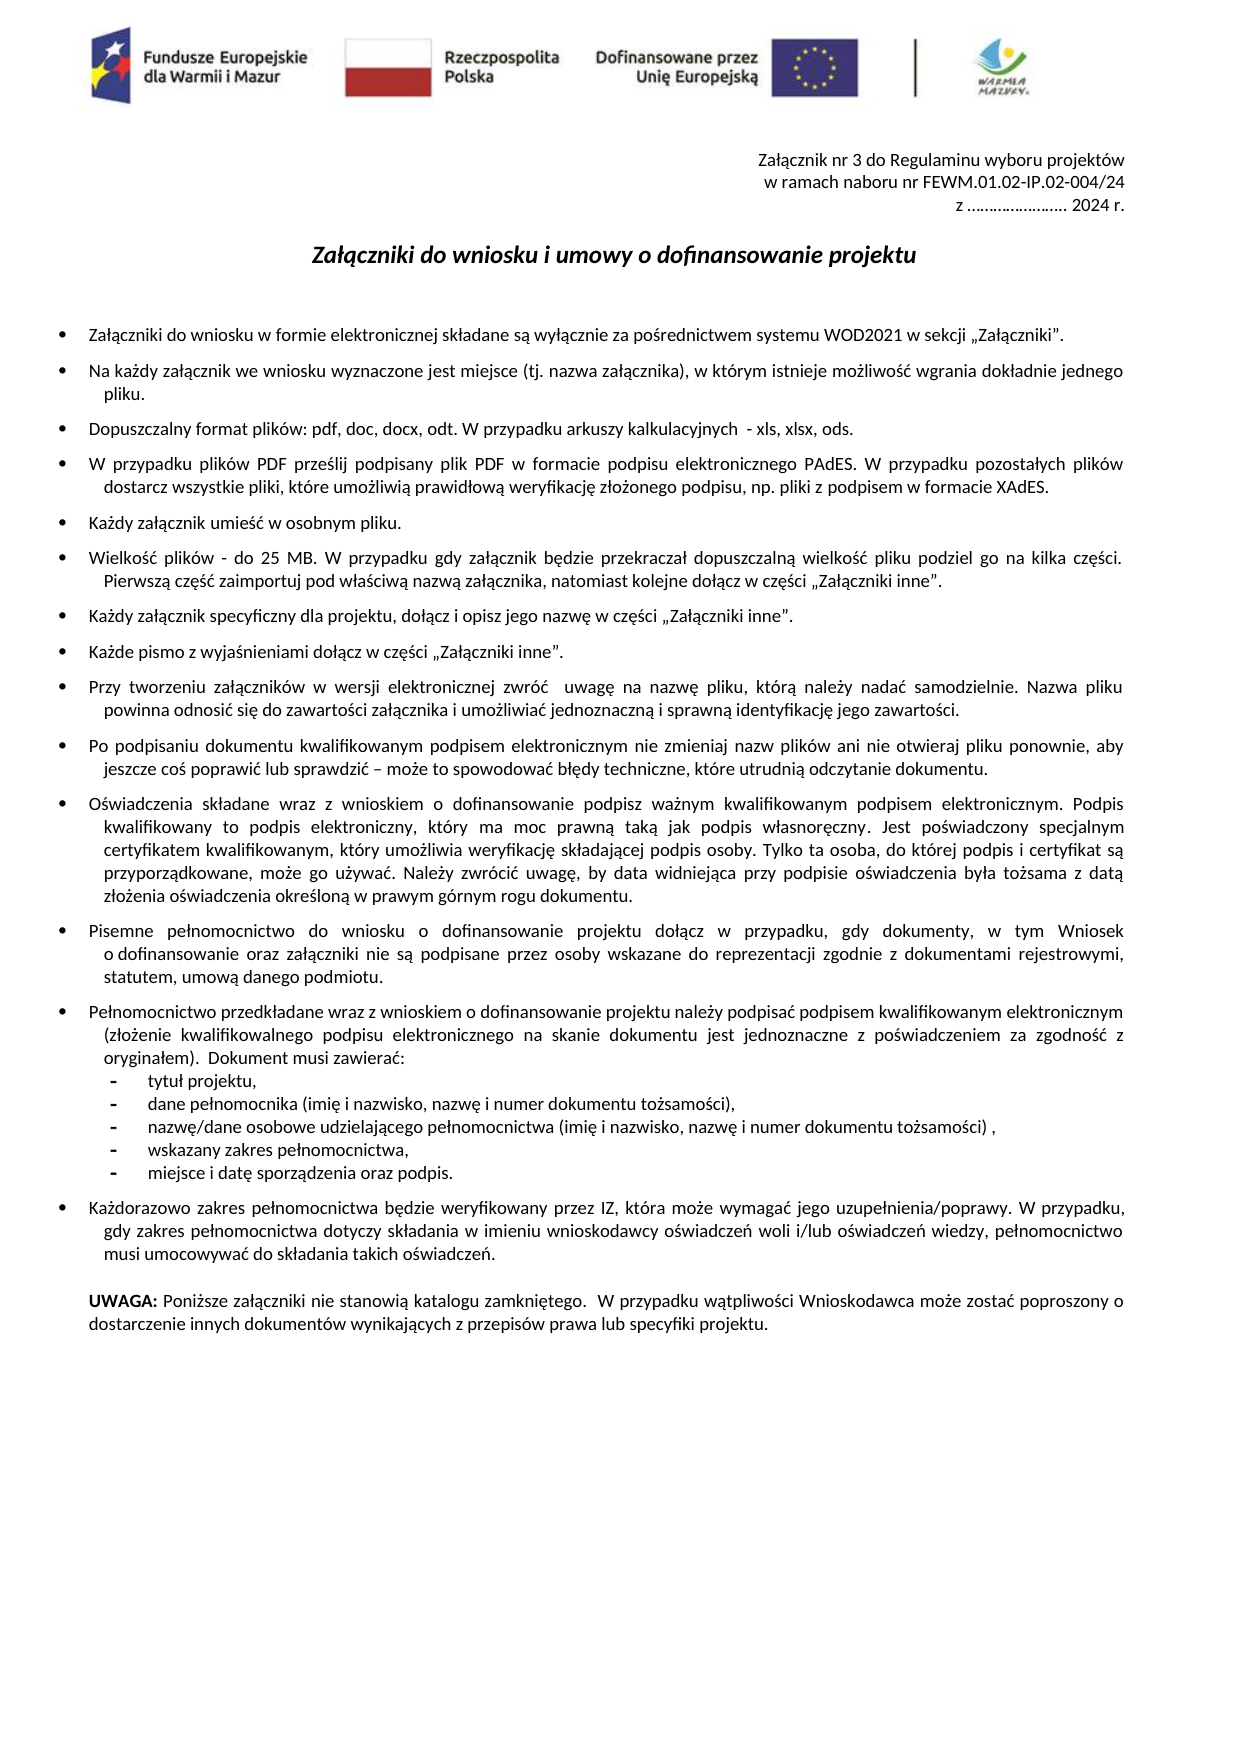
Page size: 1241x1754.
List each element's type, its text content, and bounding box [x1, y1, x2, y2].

list Załączniki do wniosku w formie elektronicznej składane są wyłącznie za pośrednictwem systemu WOD2021 w sekcji „Załączniki”. [59, 323, 1125, 346]
list wskazany zakres pełnomocnictwa, [110, 1138, 1125, 1161]
list tytuł projektu, [110, 1069, 1125, 1092]
list Pełnomocnictwo przedkładane wraz z wnioskiem o dofinansowanie projektu należy podpisać podpisem kwalifikowanym elektronicznym (złożenie kwalifikowalnego podpisu elektronicznego na skanie dokumentu jest jednoznaczne z poświadczeniem za zgodność z oryginałem). Dokument musi zawierać: [59, 1000, 1125, 1069]
text z ………………….. 2024 r. [89, 193, 1125, 216]
list nazwę/dane osobowe udzielającego pełnomocnictwa (imię i nazwisko, nazwę i numer dokumentu tożsamości) , [110, 1115, 1125, 1138]
list Wielkość plików - do 25 MB. W przypadku gdy załącznik będzie przekraczał dopuszczalną wielkość pliku podziel go na kilka części. Pierwszą część zaimportuj pod właściwą nazwą załącznika, natomiast kolejne dołącz w części „Załączniki inne”. [59, 546, 1125, 592]
list W przypadku plików PDF prześlij podpisany plik PDF w formacie podpisu elektronicznego PAdES. W przypadku pozostałych plików dostarcz wszystkie pliki, które umożliwią prawidłową weryfikację złożonego podpisu, np. pliki z podpisem w formacie XAdES. [59, 452, 1125, 498]
text Załącznik nr 3 do Regulaminu wyboru projektów [89, 148, 1125, 171]
list Każdy załącznik specyficzny dla projektu, dołącz i opisz jego nazwę w części „Załączniki inne”. [59, 604, 1125, 627]
text w ramach naboru nr FEWM.01.02-IP.02-004/24 [89, 171, 1125, 193]
list dane pełnomocnika (imię i nazwisko, nazwę i numer dokumentu tożsamości), [110, 1092, 1125, 1115]
list Każdy załącznik umieść w osobnym pliku. [59, 511, 1125, 534]
list Oświadczenia składane wraz z wnioskiem o dofinansowanie podpisz ważnym kwalifikowanym podpisem elektronicznym. Podpis kwalifikowany to podpis elektroniczny, który ma moc prawną taką jak podpis własnoręczny. Jest poświadczony specjalnym certyfikatem kwalifikowanym, który umożliwia weryfikację składającej podpis osoby. Tylko ta osoba, do której podpis i certyfikat są przyporządkowane, może go używać. Należy zwrócić uwagę, by data widniejąca przy podpisie oświadczenia była tożsama z datą złożenia oświadczenia określoną w prawym górnym rogu dokumentu. [59, 792, 1125, 907]
text UWAGA: Poniższe załączniki nie stanowią katalogu zamkniętego. W przypadku wątpliwości Wnioskodawca może zostać poproszony o dostarczenie innych dokumentów wynikających z przepisów prawa lub specyfiki projektu. [89, 1290, 1125, 1336]
list Przy tworzeniu załączników w wersji elektronicznej zwróć uwagę na nazwę pliku, którą należy nadać samodzielnie. Nazwa pliku powinna odnosić się do zawartości załącznika i umożliwiać jednoznaczną i sprawną identyfikację jego zawartości. [59, 675, 1125, 721]
list Dopuszczalny format plików: pdf, doc, docx, odt. W przypadku arkuszy kalkulacyjnych - xls, xlsx, ods. [59, 417, 1125, 440]
list Pisemne pełnomocnictwo do wniosku o dofinansowanie projektu dołącz w przypadku, gdy dokumenty, w tym Wniosek o dofinansowanie oraz załączniki nie są podpisane przez osoby wskazane do reprezentacji zgodnie z dokumentami rejestrowymi, statutem, umową danego podmiotu. [59, 919, 1125, 988]
list Po podpisaniu dokumentu kwalifikowanym podpisem elektronicznym nie zmieniaj nazw plików ani nie otwieraj pliku ponownie, aby jeszcze coś poprawić lub sprawdzić – może to spowodować błędy techniczne, które utrudnią odczytanie dokumentu. [59, 734, 1125, 779]
list Każde pismo z wyjaśnieniami dołącz w części „Załączniki inne”. [59, 640, 1125, 663]
list miejsce i datę sporządzenia oraz podpis. [110, 1161, 1125, 1184]
list Na każdy załącznik we wniosku wyznaczone jest miejsce (tj. nazwa załącznika), w którym istnieje możliwość wgrania dokładnie jednego pliku. [59, 359, 1125, 404]
picture [73, 8, 1045, 118]
list Załączniki do wniosku i umowy o dofinansowanie projektu [103, 239, 1125, 270]
list Każdorazowo zakres pełnomocnictwa będzie weryfikowany przez IZ, która może wymagać jego uzupełnienia/poprawy. W przypadku, gdy zakres pełnomocnictwa dotyczy składania w imieniu wnioskodawcy oświadczeń woli i/lub oświadczeń wiedzy, pełnomocnictwo musi umocowywać do składania takich oświadczeń. [59, 1196, 1125, 1265]
